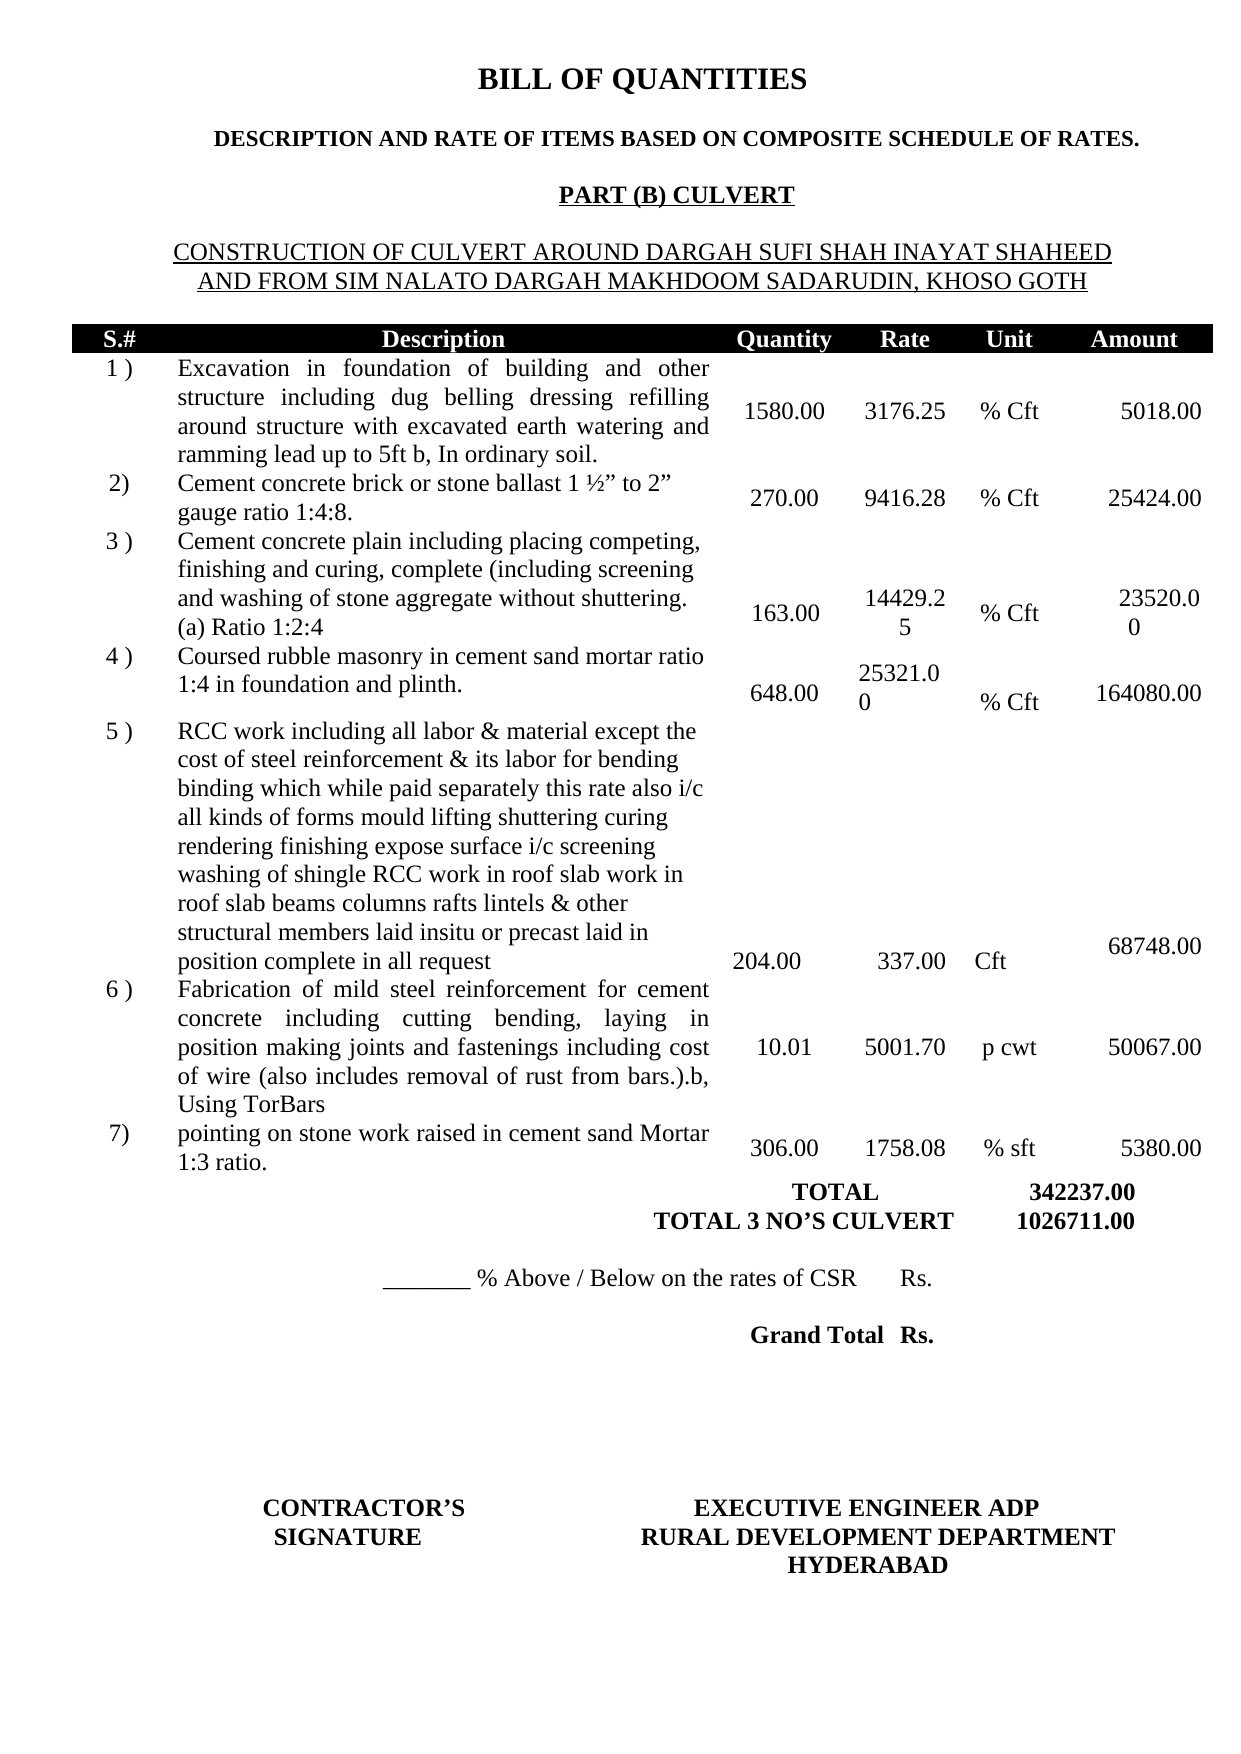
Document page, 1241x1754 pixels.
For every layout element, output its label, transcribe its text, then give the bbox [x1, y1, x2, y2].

text TOTAL 342237.00 [150, 1177, 1135, 1206]
table_cell 270.00 [721, 468, 847, 526]
table_header Quantity [722, 325, 847, 353]
table_header Rate [848, 325, 963, 353]
table_cell % sft [963, 1118, 1055, 1177]
table_cell 14429.25 [847, 526, 963, 641]
table_cell Cement concrete plain including placing competing, finishing and curing, complete (including screening and washing of stone aggregate without shuttering. (a) Ratio 1:2:4 [166, 526, 721, 641]
table_cell 3 ) [73, 526, 166, 641]
table_cell Fabrication of mild steel reinforcement for cement concrete including cutting bending, laying in position making joints and fastenings including cost of wire (also includes removal of rust from bars.).b, Using TorBars [166, 975, 721, 1118]
table_cell % Cft [963, 468, 1055, 526]
table_cell 1 ) [73, 353, 166, 468]
table_cell 50067.00 [1055, 975, 1213, 1118]
table_cell 163.00 [721, 526, 847, 641]
table_cell % Cft [963, 641, 1055, 716]
table_cell 23520.00 [1055, 526, 1213, 641]
table_cell 5001.70 [847, 975, 963, 1118]
text HYDERABAD [150, 1550, 1135, 1579]
table_cell 10.01 [721, 975, 847, 1118]
text CONTRACTOR’S EXECUTIVE ENGINEER ADP [150, 1493, 1135, 1522]
table_cell 9416.28 [847, 468, 963, 526]
table_header S.# [73, 325, 166, 353]
table_header Description [167, 325, 721, 353]
table_cell 5380.00 [1055, 1118, 1213, 1177]
table_cell 204.00 [721, 716, 847, 974]
text PART (B) CULVERT [150, 180, 1203, 208]
text TOTAL 3 NO’S CULVERT 1026711.00 [525, 1206, 1135, 1235]
table_cell 25321.00 [847, 641, 963, 716]
table_cell % Cft [963, 353, 1055, 468]
table_cell 25424.00 [1055, 468, 1213, 526]
table_cell Excavation in foundation of building and other structure including dug belling dressing refilling around structure with excavated earth watering and ramming lead up to 5ft b, In ordinary soil. [166, 353, 721, 468]
table_cell 7) [73, 1118, 166, 1177]
table_cell pointing on stone work raised in cement sand Mortar 1:3 ratio. [166, 1118, 721, 1177]
table_cell p cwt [963, 975, 1055, 1118]
table_cell Cement concrete brick or stone ballast 1 ½” to 2” gauge ratio 1:4:8. [166, 468, 721, 526]
table_cell 5018.00 [1055, 353, 1213, 468]
table_cell % Cft [963, 526, 1055, 641]
table_cell 648.00 [721, 641, 847, 716]
table_cell 5 ) [73, 716, 166, 974]
table_cell 337.00 [847, 716, 963, 974]
table_cell 4 ) [73, 641, 166, 716]
table_cell 1580.00 [721, 353, 847, 468]
text BILL OF QUANTITIES [150, 60, 1135, 96]
table_header Amount [1056, 325, 1212, 353]
table_cell 68748.00 [1055, 716, 1213, 974]
table_cell Cft [963, 716, 1055, 974]
table_cell Coursed rubble masonry in cement sand mortar ratio 1:4 in foundation and plinth. [166, 641, 721, 716]
text _______ % Above / Below on the rates of CSR Rs. [150, 1263, 1135, 1292]
text SIGNATURE RURAL DEVELOPMENT DEPARTMENT [150, 1522, 1135, 1550]
table_header Unit [964, 325, 1055, 353]
text CONSTRUCTION OF CULVERT AROUND DARGAH SUFI SHAH INAYAT SHAHEED AND FROM SIM NALATO DARGAH MAKHDOOM SADARUDIN, KHOSO GOTH [150, 237, 1135, 295]
table_cell 2) [73, 468, 166, 526]
table_cell 3176.25 [847, 353, 963, 468]
table_cell 306.00 [721, 1118, 847, 1177]
text DESCRIPTION AND RATE OF ITEMS BASED ON COMPOSITE SCHEDULE OF RATES. [150, 125, 1203, 151]
table_cell 1758.08 [847, 1118, 963, 1177]
table_cell 164080.00 [1055, 641, 1213, 716]
table_cell 6 ) [73, 975, 166, 1118]
table_cell RCC work including all labor & material except the cost of steel reinforcement & its labor for bending binding which while paid separately this rate also i/c all kinds of forms mould lifting shuttering curing rendering finishing expose surface i/c screening washing of shingle RCC work in roof slab work in roof slab beams columns rafts lintels & other structural members laid insitu or precast laid in position complete in all request [166, 716, 721, 974]
text Grand Total Rs. [150, 1320, 1135, 1349]
